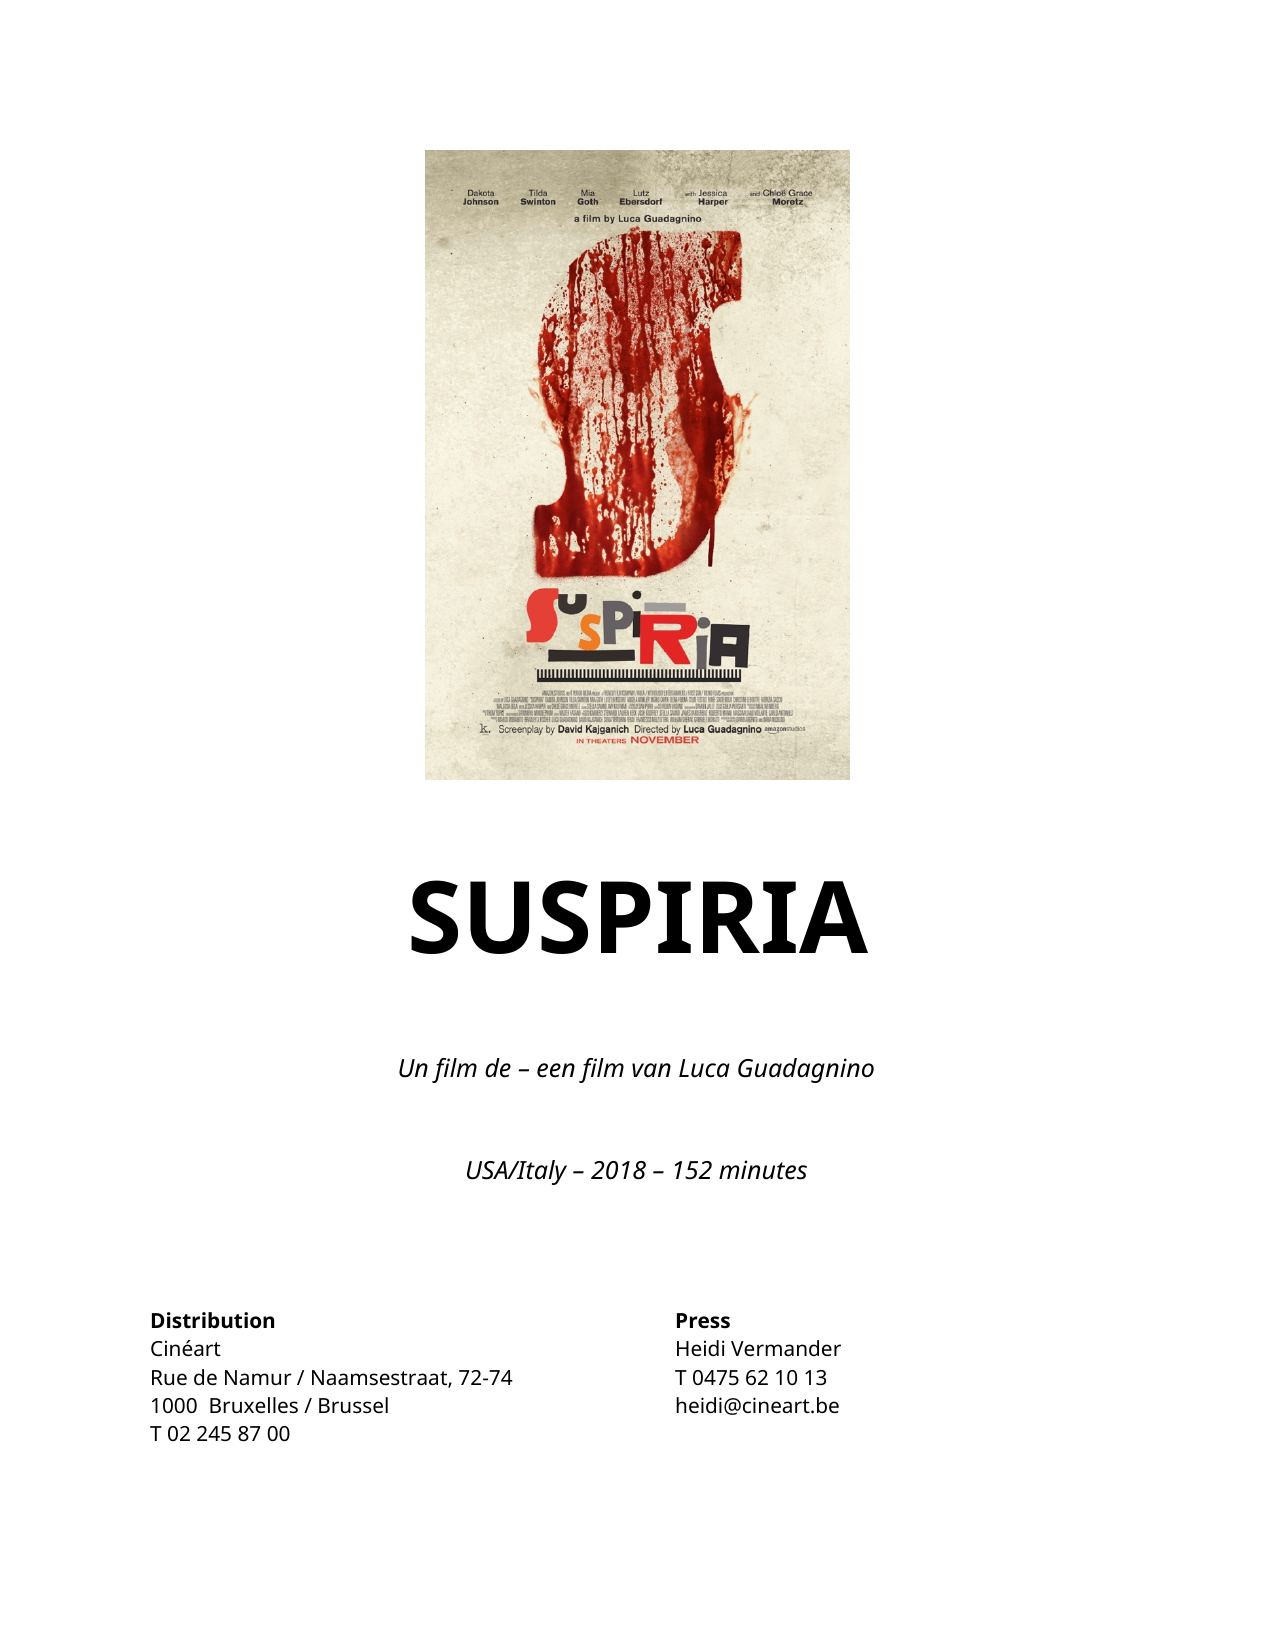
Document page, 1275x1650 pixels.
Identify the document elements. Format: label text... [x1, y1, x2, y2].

text 1000 Bruxelles / Brussel heidi@cineart.be [150, 1391, 1125, 1419]
picture [425, 150, 850, 780]
text SUSPIRIA [150, 846, 1125, 982]
text Distribution Press [150, 1306, 1125, 1334]
text Un film de – een film van Luca Guadagnino [150, 1051, 1125, 1084]
text Rue de Namur / Naamsestraat, 72-74 T 0475 62 10 13 [150, 1363, 1125, 1391]
text USA/Italy – 2018 – 152 minutes [150, 1153, 1125, 1187]
text Cinéart Heidi Vermander [150, 1334, 1125, 1363]
text T 02 245 87 00 [150, 1419, 1125, 1477]
